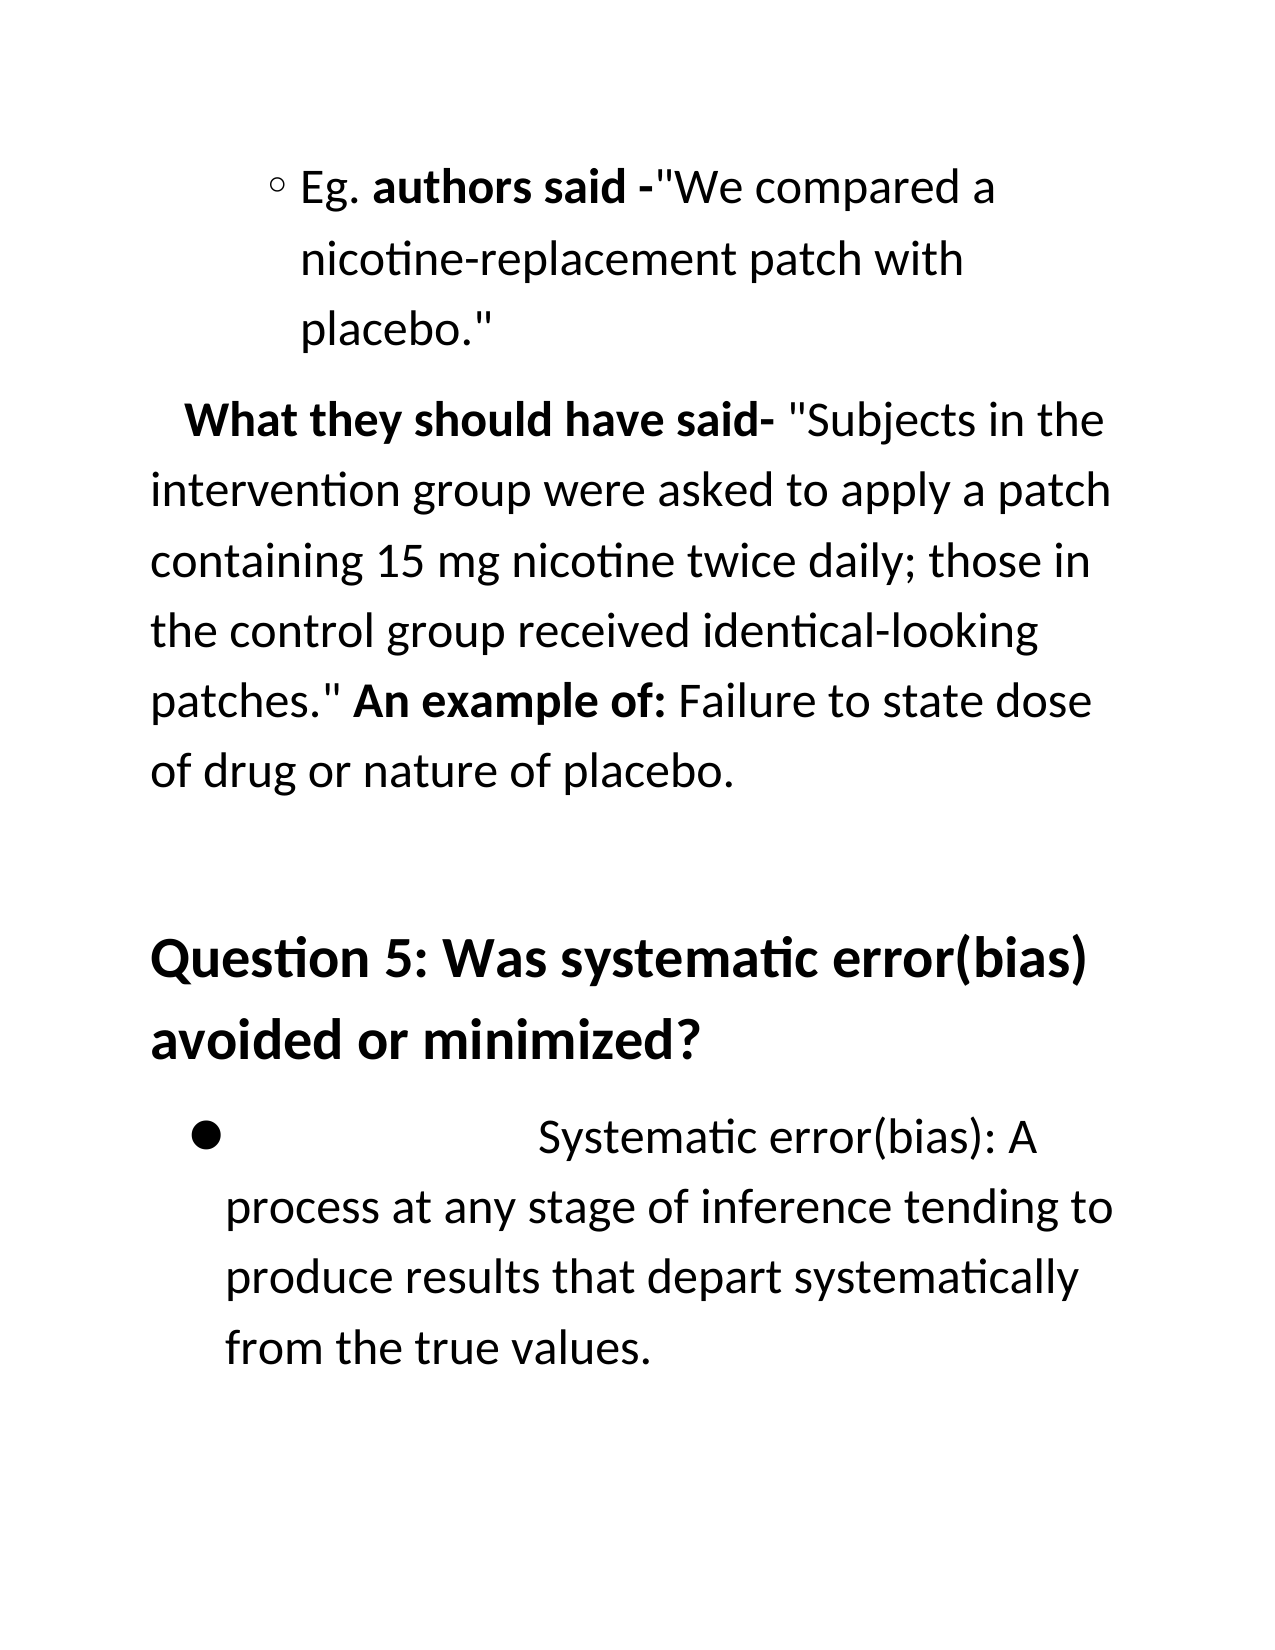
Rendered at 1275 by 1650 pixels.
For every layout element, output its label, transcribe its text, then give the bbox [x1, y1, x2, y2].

list Systematic error(bias): A process at any stage of inference tending to produce results that depart systematically from the true values. [187, 1105, 1125, 1377]
text What they should have said- "Subjects in the intervention group were asked to apply a patch containing 15 mg nicotine twice daily; those in the control group received identical-looking patches." An example of: Failure to state dose of drug or nature of placebo. [150, 388, 1125, 800]
list Eg. authors said -"We compared a nicotine-replacement patch with placebo." [262, 150, 1125, 358]
text Question 5: Was systematic error(bias) avoided or minimized? [150, 921, 1125, 1074]
